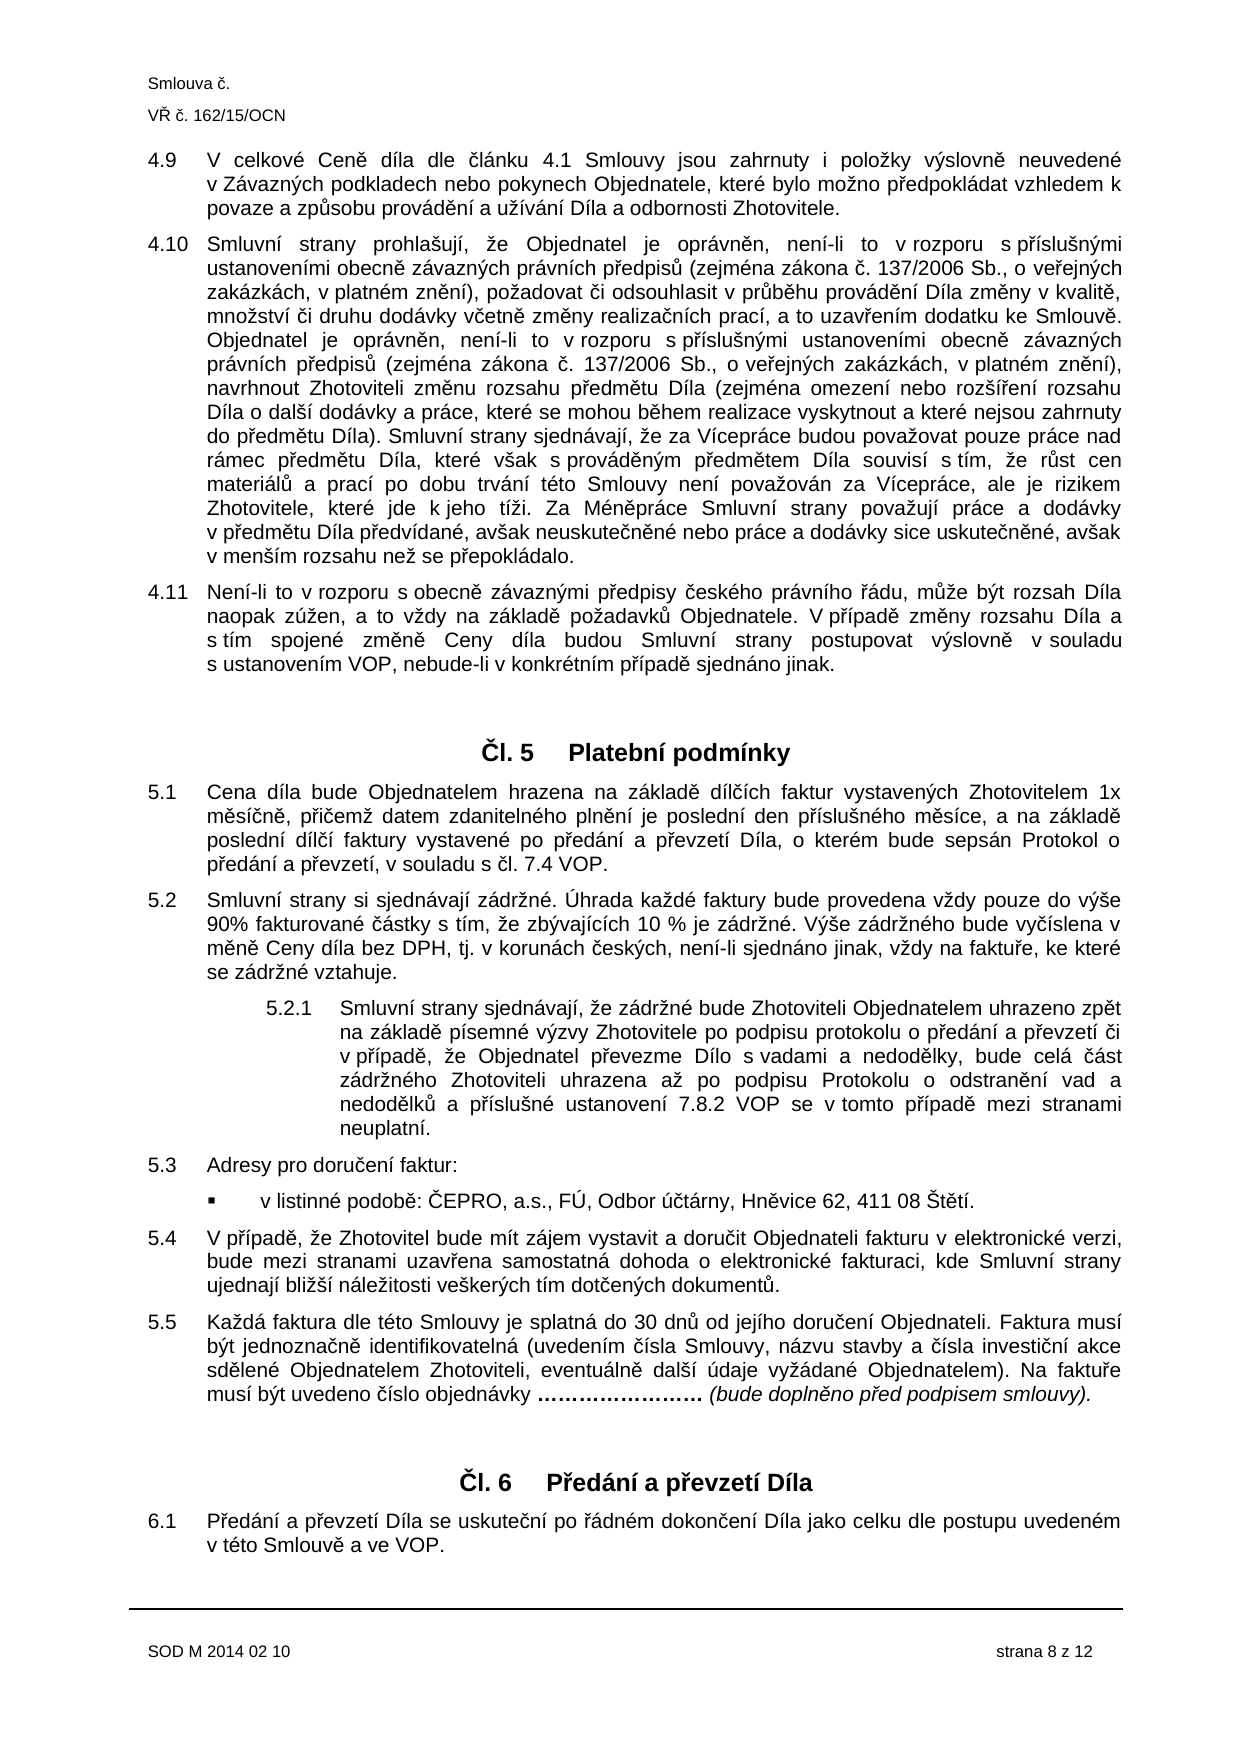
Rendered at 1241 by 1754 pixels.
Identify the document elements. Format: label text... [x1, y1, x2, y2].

list Smluvní strany prohlašují, že Objednatel je oprávněn, není-li to v rozporu s příslušnými ustanoveními obecně závazných právních předpisů (zejména zákona č. 137/2006 Sb., o veřejných zakázkách, v platném znění), požadovat či odsouhlasit v průběhu provádění Díla změny v kvalitě, množství či druhu dodávky včetně změny realizačních prací, a to uzavřením dodatku ke Smlouvě. Objednatel je oprávněn, není-li to v rozporu s příslušnými ustanoveními obecně závazných právních předpisů (zejména zákona č. 137/2006 Sb., o veřejných zakázkách, v platném znění), navrhnout Zhotoviteli změnu rozsahu předmětu Díla (zejména omezení nebo rozšíření rozsahu Díla o další dodávky a práce, které se mohou během realizace vyskytnout a které nejsou zahrnuty do předmětu Díla). Smluvní strany sjednávají, že za Vícepráce budou považovat pouze práce nad rámec předmětu Díla, které však s prováděným předmětem Díla souvisí s tím, že růst cen materiálů a prací po dobu trvání této Smlouvy není považován za Vícepráce, ale je rizikem Zhotovitele, které jde k jeho tíži. Za Méněpráce Smluvní strany považují práce a dodávky v předmětu Díla předvídané, avšak neuskutečněné nebo práce a dodávky sice uskutečněné, avšak v menším rozsahu než se přepokládalo. [148, 232, 1122, 567]
list Smluvní strany si sjednávají zádržné. Úhrada každé faktury bude provedena vždy pouze do výše 90% fakturované částky s tím, že zbývajících 10 % je zádržné. Výše zádržného bude vyčíslena v měně Ceny díla bez DPH, tj. v korunách českých, není-li sjednáno jinak, vždy na faktuře, ke které se zádržné vztahuje. [148, 888, 1122, 984]
list Smluvní strany sjednávají, že zádržné bude Zhotoviteli Objednatelem uhrazeno zpět na základě písemné výzvy Zhotovitele po podpisu protokolu o předání a převzetí či v případě, že Objednatel převezme Dílo s vadami a nedodělky, bude celá část zádržného Zhotoviteli uhrazena až po podpisu Protokolu o odstranění vad a nedodělků a příslušné ustanovení 7.8.2 VOP se v tomto případě mezi stranami neuplatní. [266, 996, 1122, 1140]
list Není-li to v rozporu s obecně závaznými předpisy českého právního řádu, může být rozsah Díla naopak zúžen, a to vždy na základě požadavků Objednatele. V případě změny rozsahu Díla a s tím spojené změně Ceny díla budou Smluvní strany postupovat výslovně v souladu s ustanovením VOP, nebude-li v konkrétním případě sjednáno jinak. [148, 580, 1122, 676]
list V případě, že Zhotovitel bude mít zájem vystavit a doručit Objednateli fakturu v elektronické verzi, bude mezi stranami uzavřena samostatná dohoda o elektronické fakturaci, kde Smluvní strany ujednají bližší náležitosti veškerých tím dotčených dokumentů. [148, 1225, 1122, 1297]
list Každá faktura dle této Smlouvy je splatná do 30 dnů od jejího doručení Objednateli. Faktura musí být jednoznačně identifikovatelná (uvedením čísla Smlouvy, názvu stavby a čísla investiční akce sdělené Objednatelem Zhotoviteli, eventuálně další údaje vyžádané Objednatelem). Na faktuře musí být uvedeno číslo objednávky …………………… (bude doplněno před podpisem smlouvy). [148, 1310, 1122, 1406]
list Adresy pro doručení faktur: [148, 1152, 1122, 1176]
list Čl. 6 Předání a převzetí Díla [149, 1468, 1122, 1497]
list 6.1 Předání a převzetí Díla se uskuteční po řádném dokončení Díla jako celku dle postupu uvedeném v této Smlouvě a ve VOP. [148, 1509, 1122, 1557]
list V celkové Ceně díla dle článku 4.1 Smlouvy jsou zahrnuty i položky výslovně neuvedené v Závazných podkladech nebo pokynech Objednatele, které bylo možno předpokládat vzhledem k povaze a způsobu provádění a užívání Díla a odbornosti Zhotovitele. [148, 148, 1122, 219]
list Cena díla bude Objednatelem hrazena na základě dílčích faktur vystavených Zhotovitelem 1x měsíčně, přičemž datem zdanitelného plnění je poslední den příslušného měsíce, a na základě poslední dílčí faktury vystavené po předání a převzetí Díla, o kterém bude sepsán Protokol o předání a převzetí, v souladu s čl. 7.4 VOP. [148, 779, 1122, 875]
list Čl. 5 Platební podmínky [149, 738, 1122, 767]
list v listinné podobě: ČEPRO, a.s., FÚ, Odbor účtárny, Hněvice 62, 411 08 Štětí. [207, 1189, 1122, 1213]
